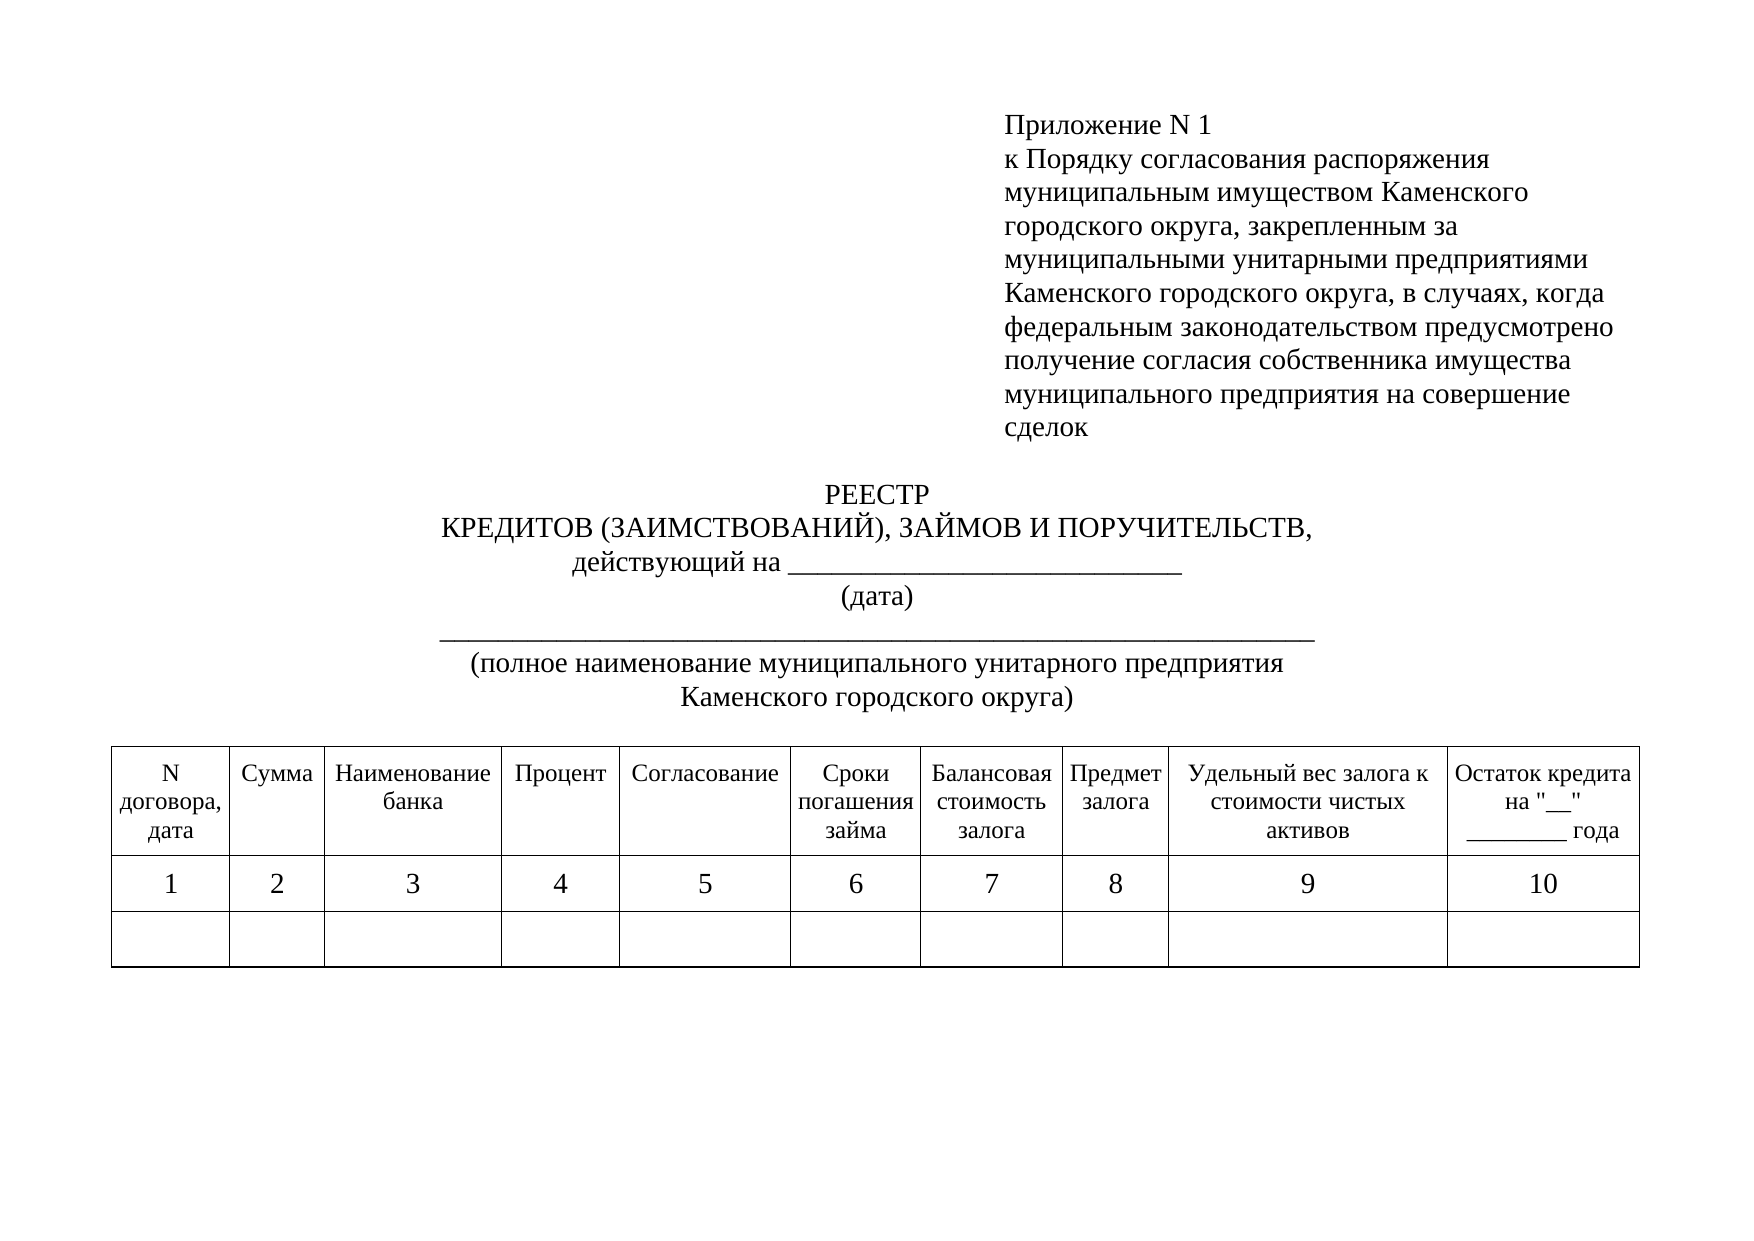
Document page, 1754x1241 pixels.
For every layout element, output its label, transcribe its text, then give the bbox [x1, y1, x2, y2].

table_cell [1169, 912, 1447, 966]
table_cell 9 [1169, 856, 1447, 911]
table_header Остаток кредита на "__" ________ года [1448, 747, 1639, 854]
text получение согласия собственника имущества муниципального предприятия на совершение сделок [1004, 342, 1636, 443]
table_header N договора, дата [112, 747, 229, 854]
table_cell 3 [325, 856, 501, 911]
table_cell 4 [502, 856, 619, 911]
text (дата) [118, 578, 1636, 611]
table_cell 6 [791, 856, 920, 911]
table_cell [921, 912, 1062, 966]
table_cell 7 [921, 856, 1062, 911]
table_cell 2 [230, 856, 324, 911]
text ____________________________________________________________ [118, 611, 1636, 645]
text Приложение N 1 [1004, 107, 1636, 141]
table_header Балансовая стоимость залога [921, 747, 1062, 854]
table_header Сроки погашения займа [791, 747, 920, 854]
table_header Согласование [620, 747, 790, 854]
table_cell [620, 912, 790, 966]
text (полное наименование муниципального унитарного предприятия [118, 645, 1636, 678]
table_header Предмет залога [1063, 747, 1168, 854]
table_cell 10 [1448, 856, 1639, 911]
table_header Сумма [230, 747, 324, 854]
text к Порядку согласования распоряжения муниципальным имуществом Каменского городского округа, закрепленным за муниципальными унитарными предприятиями [1004, 141, 1636, 275]
table_cell [1448, 912, 1639, 966]
table_cell 5 [620, 856, 790, 911]
table_cell 8 [1063, 856, 1168, 911]
table_cell 1 [112, 856, 229, 911]
table_cell [112, 912, 229, 966]
text КРЕДИТОВ (ЗАИМСТВОВАНИЙ), ЗАЙМОВ И ПОРУЧИТЕЛЬСТВ, [118, 510, 1636, 544]
table_header Наименование банка [325, 747, 501, 854]
table_cell [791, 912, 920, 966]
table_header Удельный вес залога к стоимости чистых активов [1169, 747, 1447, 854]
table_cell [325, 912, 501, 966]
table_cell [230, 912, 324, 966]
text Каменского городского округа) [118, 679, 1636, 712]
table_cell [502, 912, 619, 966]
text Каменского городского округа, в случаях, когда федеральным законодательством предусмотрено [1004, 275, 1636, 342]
text действующий на ___________________________ [118, 544, 1636, 578]
table_cell [1063, 912, 1168, 966]
table_header Процент [502, 747, 619, 854]
text РЕЕСТР [118, 477, 1636, 510]
